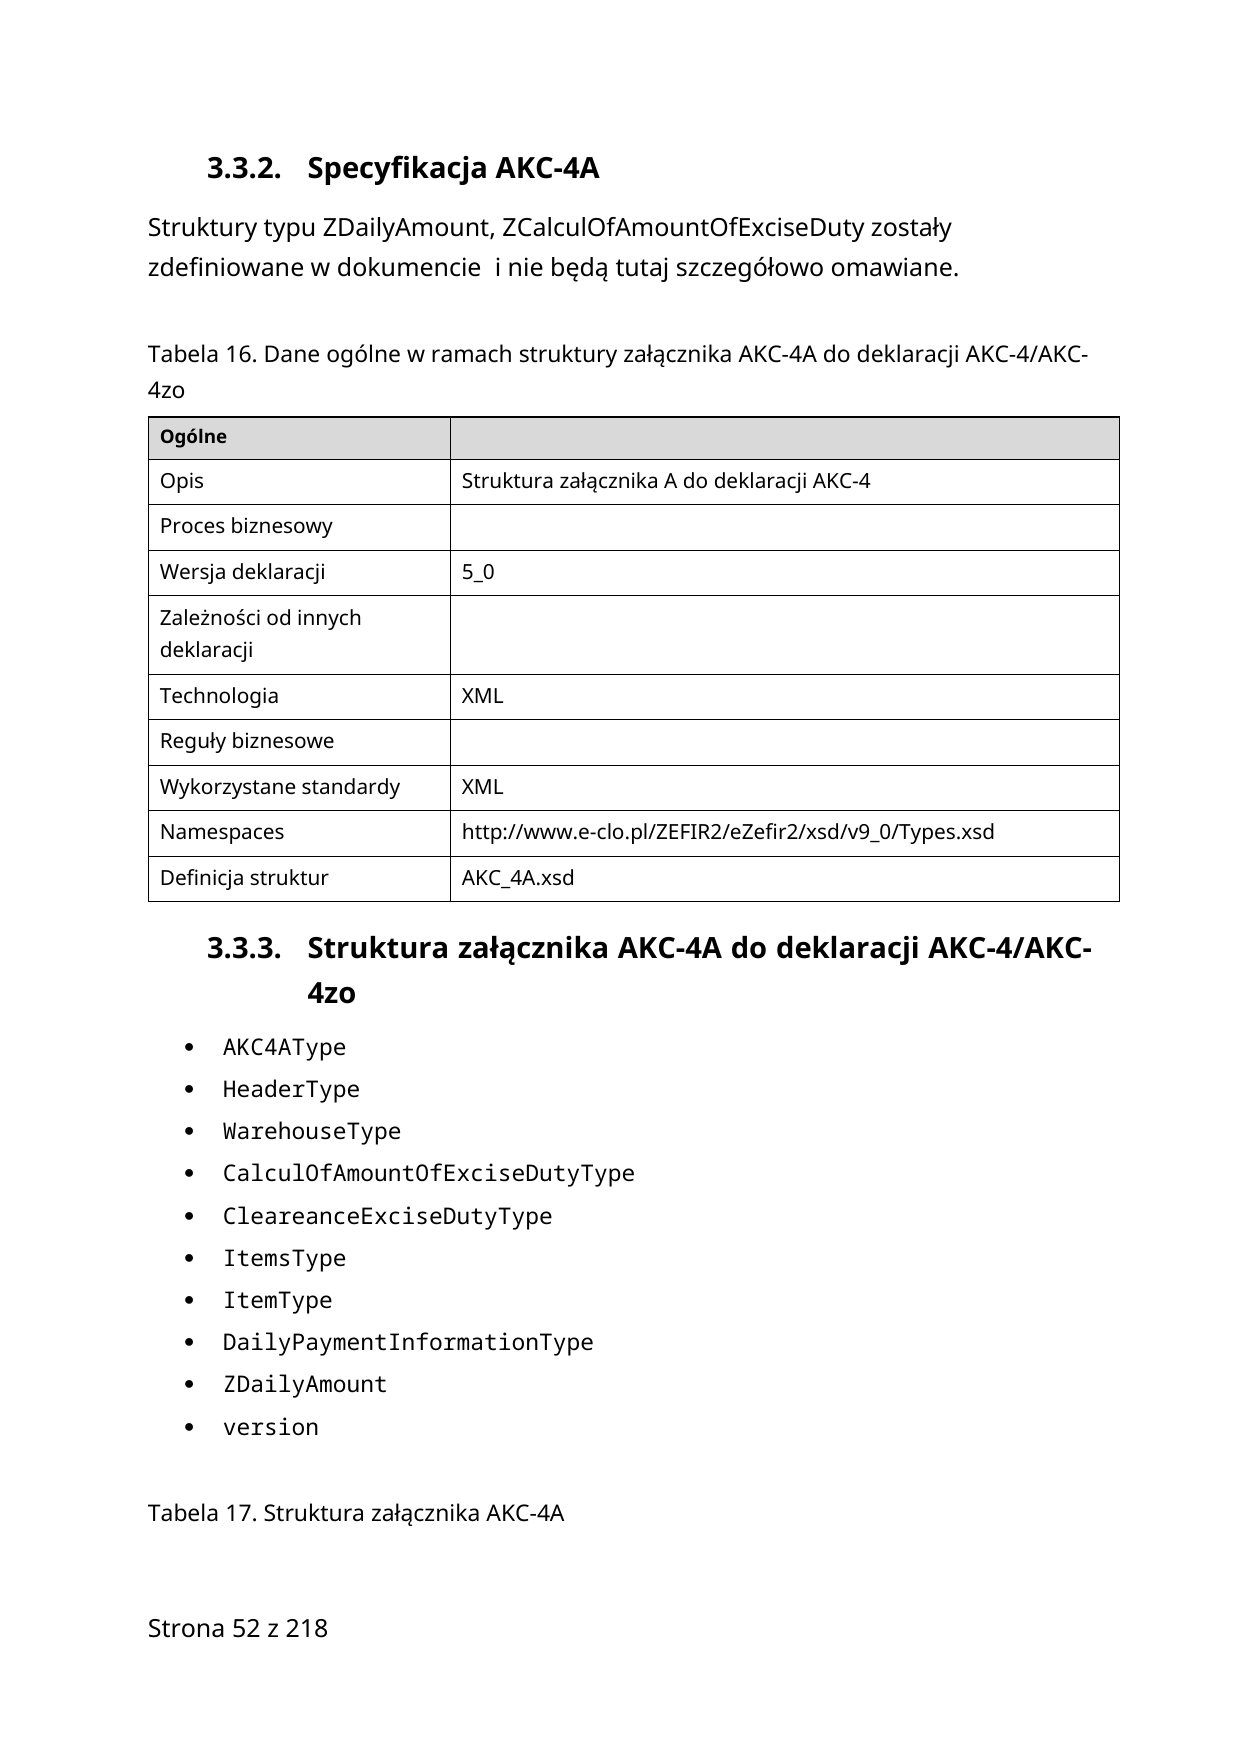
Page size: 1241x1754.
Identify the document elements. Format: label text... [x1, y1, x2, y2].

table_cell XML [451, 766, 1119, 810]
text Tabela 17. Struktura załącznika AKC-4A [148, 1496, 1092, 1528]
list ItemType [185, 1284, 1092, 1315]
subtitle Specyfikacja AKC-4A [207, 148, 1092, 187]
text Struktury typu ZDailyAmount, ZCalculOfAmountOfExciseDuty zostały zdefiniowane w dokumencie 0 i nie będą tutaj szczegółowo omawiane. [148, 210, 1092, 283]
table_cell Reguły biznesowe [149, 720, 450, 764]
table_cell [451, 720, 1119, 764]
table_cell Struktura załącznika A do deklaracji AKC-4 [451, 460, 1119, 504]
text Tabela 16. Dane ogólne w ramach struktury załącznika AKC-4A do deklaracji AKC-4/AKC-4zo [148, 338, 1092, 406]
table_cell XML [451, 675, 1119, 719]
list ItemsType [185, 1242, 1092, 1273]
table_cell Zależności od innych deklaracji [149, 596, 450, 673]
table_header [451, 418, 1119, 459]
table_cell Definicja struktur [149, 857, 450, 901]
table_cell Wykorzystane standardy [149, 766, 450, 810]
table_cell Wersja deklaracji [149, 551, 450, 595]
table_cell Namespaces [149, 811, 450, 856]
table_cell Proces biznesowy [149, 505, 450, 550]
table_cell 5_0 [451, 551, 1119, 595]
table_header Ogólne [149, 418, 450, 459]
table_cell AKC_4A.xsd [451, 857, 1119, 901]
list CleareanceExciseDutyType [185, 1199, 1092, 1231]
table_cell Opis [149, 460, 450, 504]
list AKC4AType [185, 1031, 1092, 1062]
subtitle Struktura załącznika AKC-4A do deklaracji AKC-4/AKC-4zo [207, 927, 1092, 1012]
table_cell [451, 505, 1119, 550]
list ZDailyAmount [185, 1368, 1092, 1399]
list DailyPaymentInformationType [185, 1326, 1092, 1357]
table_cell http://www.e-clo.pl/ZEFIR2/eZefir2/xsd/v9_0/Types.xsd [451, 811, 1119, 856]
table_cell [451, 596, 1119, 673]
list CalculOfAmountOfExciseDutyType [185, 1157, 1092, 1189]
list HeaderType [185, 1073, 1092, 1104]
table_cell Technologia [149, 675, 450, 719]
list version [185, 1411, 1092, 1442]
list WarehouseType [185, 1115, 1092, 1146]
